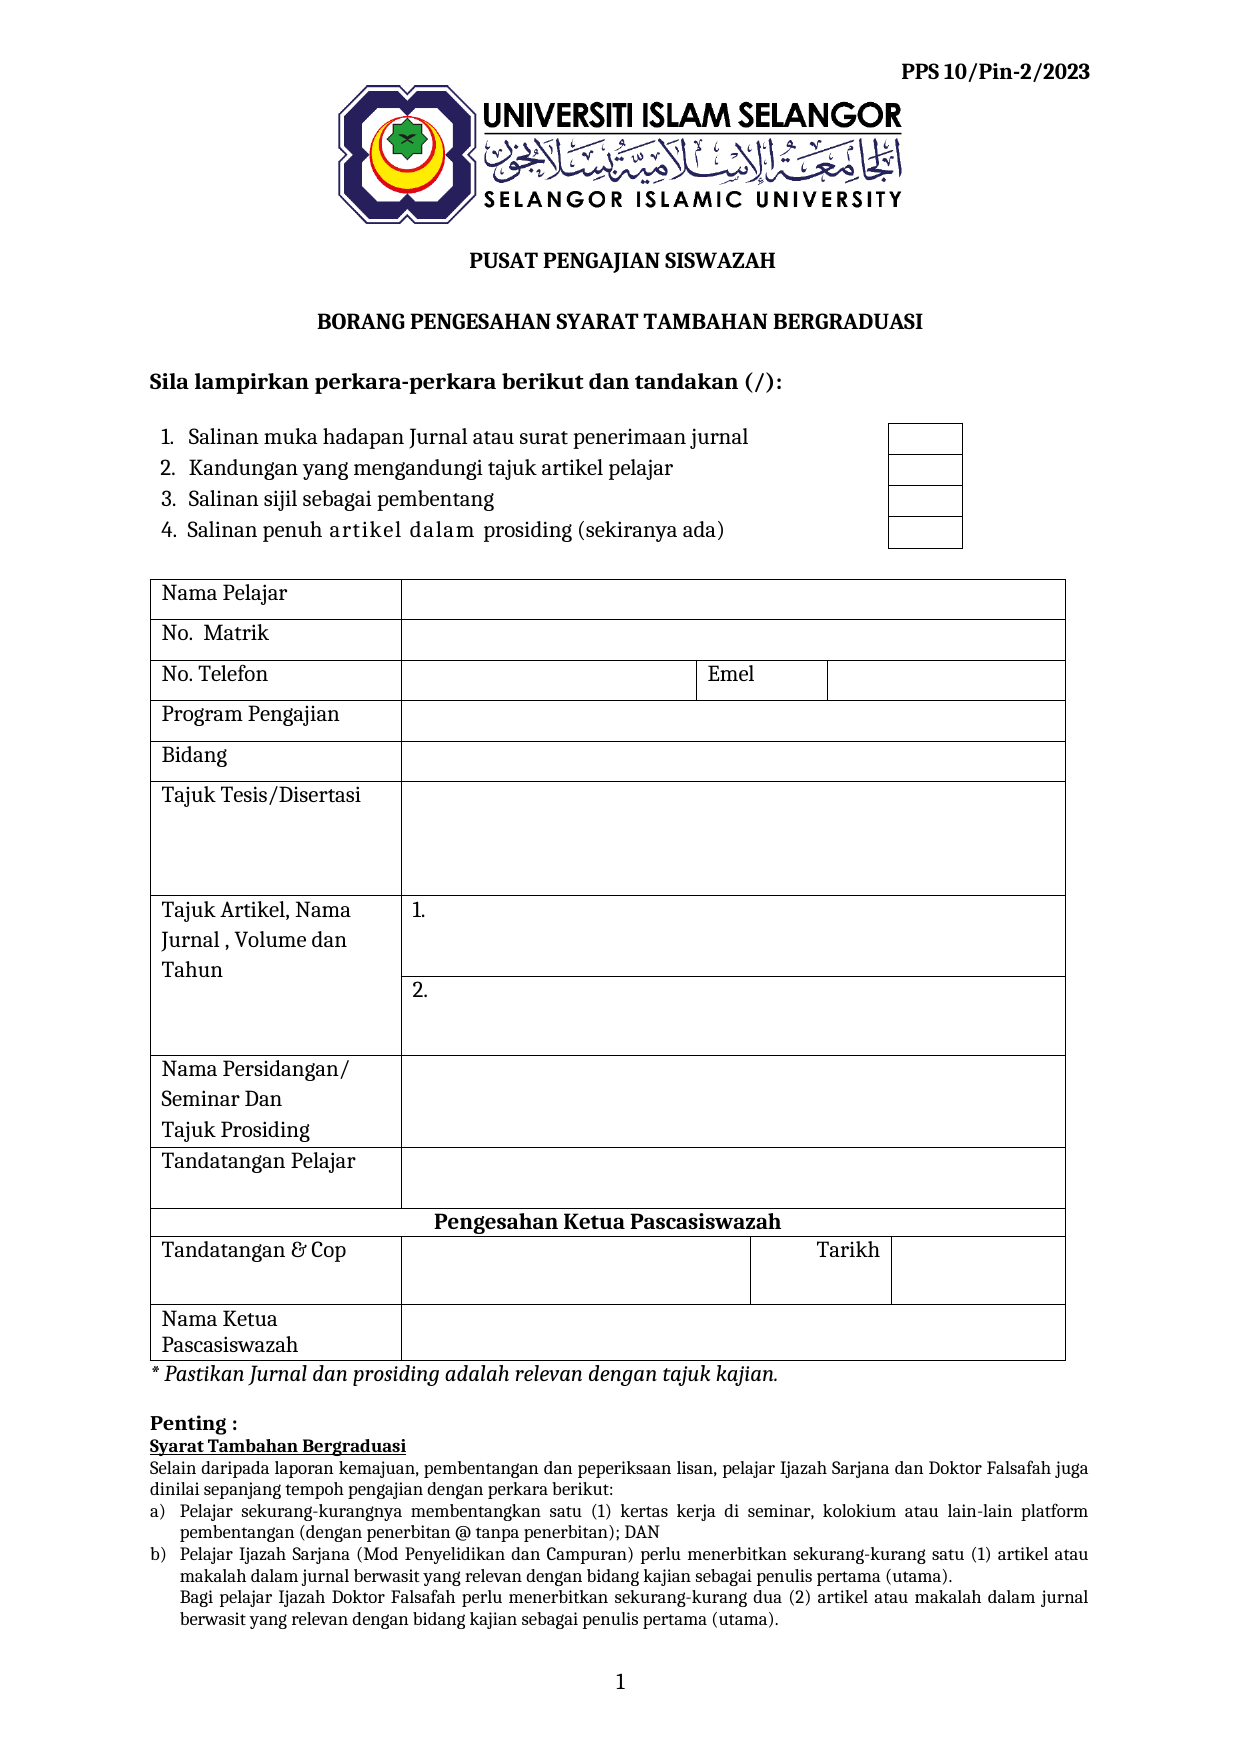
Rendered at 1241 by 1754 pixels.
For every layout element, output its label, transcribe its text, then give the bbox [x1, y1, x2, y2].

table_cell [402, 620, 1065, 660]
table_header Nama Pelajar [151, 580, 401, 619]
text PUSAT PENGAJIAN SISWAZAH [150, 248, 1090, 275]
table_cell Tajuk Artikel, Nama Jurnal , Volume dan Tahun [151, 896, 401, 1055]
table_cell [889, 486, 962, 516]
table_cell [402, 782, 1065, 895]
text Syarat Tambahan Bergraduasi [150, 1436, 1090, 1457]
table_cell Salinan sijil sebagai pembentang [133, 485, 888, 516]
table_header [889, 424, 962, 454]
table_header Salinan muka hadapan Jurnal atau surat penerimaan jurnal [133, 423, 888, 454]
table_cell No. Matrik [151, 620, 401, 660]
table_cell Tajuk Tesis/Disertasi [151, 782, 401, 895]
list Pelajar sekurang-kurangnya membentangkan satu (1) kertas kerja di seminar, kolokium atau lain-lain platform pembentangan (dengan penerbitan @ tanpa penerbitan); DAN [150, 1500, 1090, 1543]
table_cell [402, 1148, 1065, 1208]
table_cell Tandatangan & Cop [151, 1237, 401, 1304]
text BORANG PENGESAHAN SYARAT TAMBAHAN BERGRADUASI [150, 309, 1090, 335]
table_cell [402, 1056, 1065, 1147]
table_cell Salinan penuh artikel dalam prosiding (sekiranya ada) [133, 516, 888, 547]
table_header [402, 580, 1065, 619]
list Pelajar Ijazah Sarjana (Mod Penyelidikan dan Campuran) perlu menerbitkan sekurang-kurang satu (1) artikel atau makalah dalam jurnal berwasit yang relevan dengan bidang kajian sebagai penulis pertama (utama). [150, 1543, 1090, 1587]
text * Pastikan Jurnal dan prosiding adalah relevan dengan tajuk kajian. [150, 1361, 1090, 1387]
table_cell Bidang [151, 742, 401, 781]
table_cell Nama Persidangan/ Seminar Dan Tajuk Prosiding [151, 1056, 401, 1147]
table_cell [402, 1237, 750, 1304]
table_cell Tandatangan Pelajar [151, 1148, 401, 1208]
table_cell [402, 742, 1065, 781]
text Penting : [150, 1412, 1090, 1436]
table_cell Pengesahan Ketua Pascasiswazah [151, 1209, 1065, 1236]
text Bagi pelajar Ijazah Doktor Falsafah perlu menerbitkan sekurang-kurang dua (2) artikel atau makalah dalam jurnal berwasit yang relevan dengan bidang kajian sebagai penulis pertama (utama). [179, 1587, 1090, 1630]
table_cell Kandungan yang mengandungi tajuk artikel pelajar [133, 454, 888, 485]
table_cell 1. [402, 896, 1065, 976]
table_cell [402, 1305, 1065, 1360]
table_cell No. Telefon [151, 661, 401, 700]
text Selain daripada laporan kemajuan, pembentangan dan peperiksaan lisan, pelajar Ijazah Sarjana dan Doktor Falsafah juga dinilai sepanjang tempoh pengajian dengan perkara berikut: [150, 1457, 1090, 1500]
table_cell Program Pengajian [151, 701, 401, 741]
table_cell [402, 701, 1065, 741]
table_cell Emel [697, 661, 827, 700]
picture [338, 85, 902, 224]
text Sila lampirkan perkara-perkara berikut dan tandakan (/): [150, 369, 1090, 396]
table_cell [828, 661, 1065, 700]
table_cell [889, 517, 962, 547]
table_cell [889, 455, 962, 485]
table_cell Nama Ketua Pascasiswazah [151, 1305, 401, 1360]
table_cell Tarikh [751, 1237, 891, 1304]
table_cell 2. [402, 977, 1065, 1055]
table_cell [402, 661, 696, 700]
table_cell [892, 1237, 1065, 1304]
